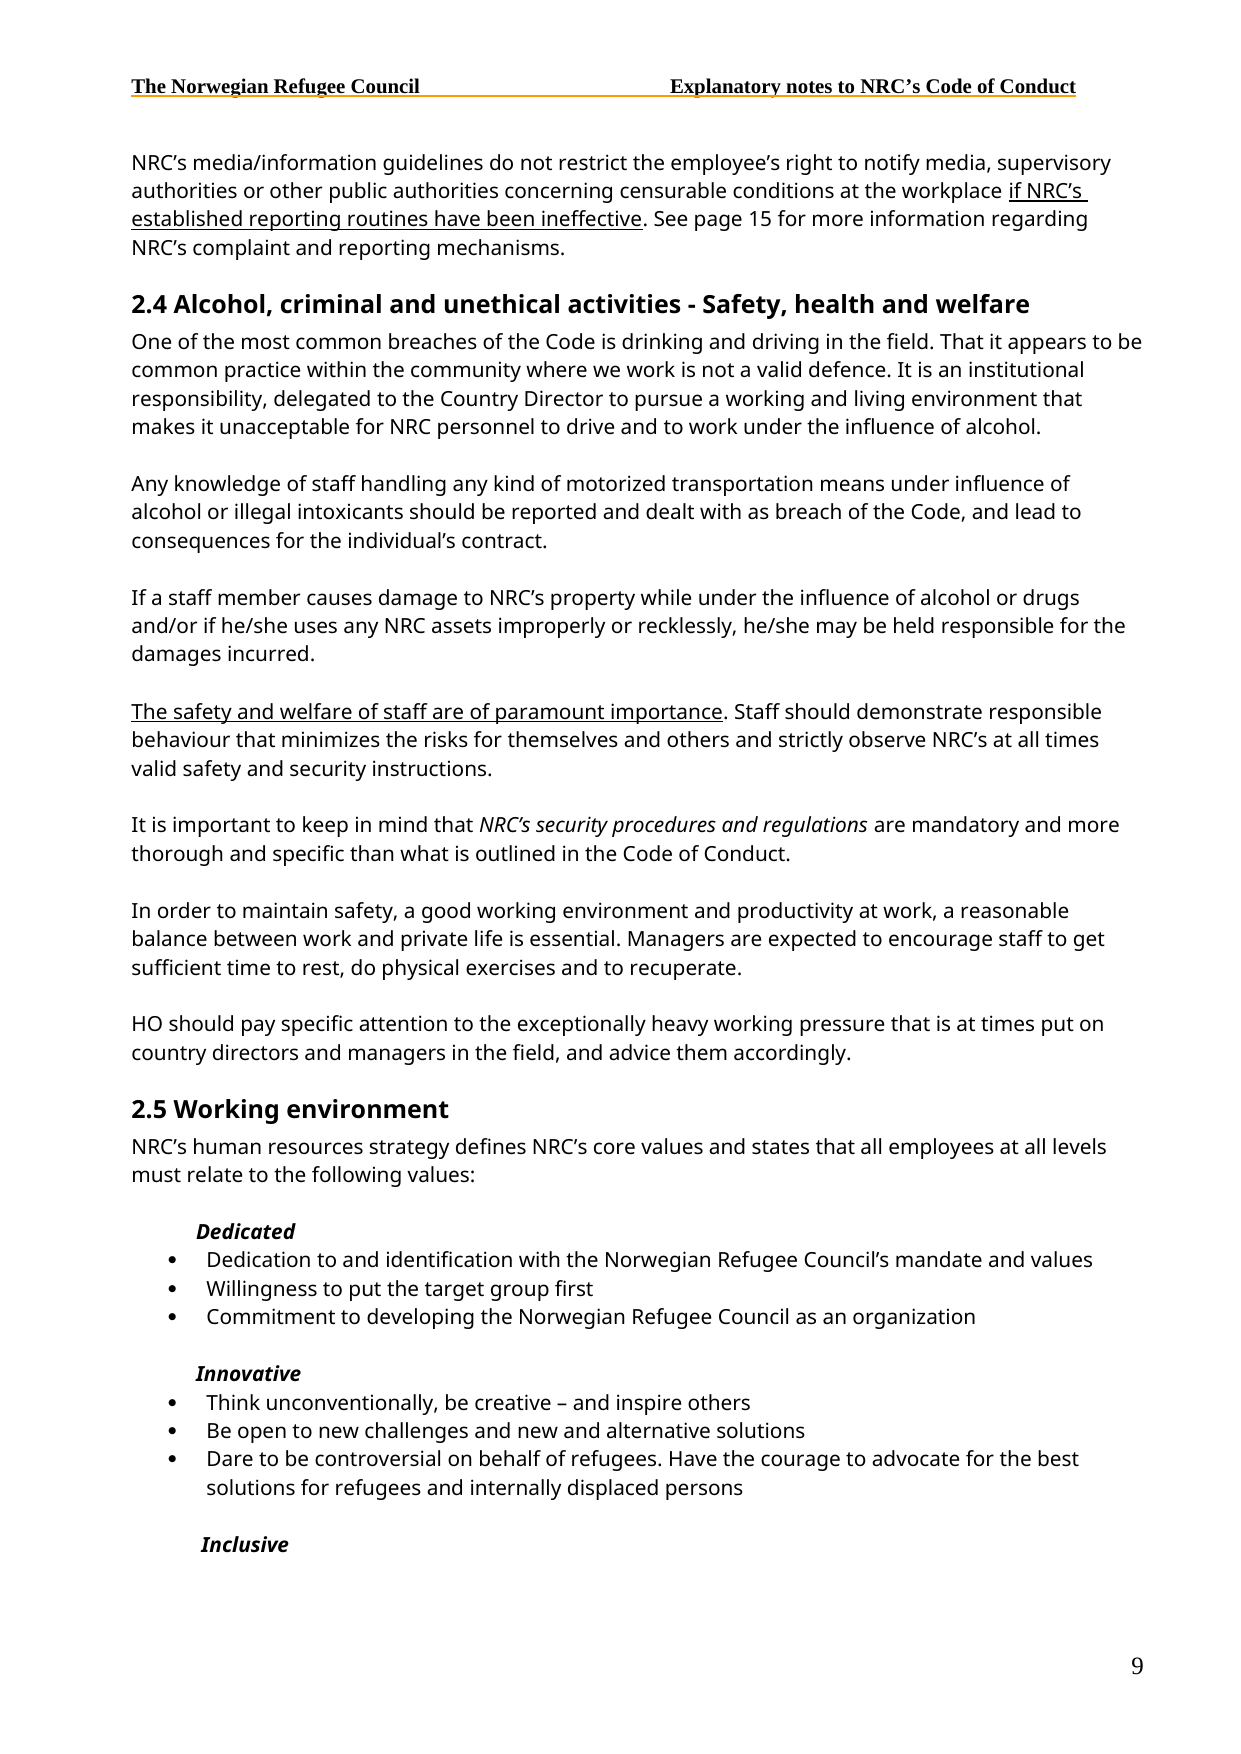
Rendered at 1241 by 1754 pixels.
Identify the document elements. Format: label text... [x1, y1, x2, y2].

list Commitment to developing the Norwegian Refugee Council as an organization [169, 1302, 1144, 1331]
text If a staff member causes damage to NRC’s property while under the influence of alcohol or drugs and/or if he/she uses any NRC assets improperly or recklessly, he/she may be held responsible for the damages incurred. [131, 583, 1144, 668]
text The safety and welfare of staff are of paramount importance. Staff should demonstrate responsible behaviour that minimizes the risks for themselves and others and strictly observe NRC’s at all times valid safety and security instructions. [131, 697, 1144, 782]
list Be open to new challenges and new and alternative solutions [169, 1416, 1144, 1444]
text It is important to keep in mind that NRC’s security procedures and regulations are mandatory and more thorough and specific than what is outlined in the Code of Conduct. [131, 811, 1144, 867]
list Think unconventionally, be creative – and inspire others [169, 1388, 1144, 1416]
text One of the most common breaches of the Code is drinking and driving in the field. That it appears to be common practice within the community where we work is not a valid defence. It is an institutional responsibility, delegated to the Country Director to pursue a working and living environment that makes it unacceptable for NRC personnel to drive and to work under the influence of alcohol. [131, 327, 1144, 441]
text Any knowledge of staff handling any kind of motorized transportation means under influence of alcohol or illegal intoxicants should be reported and dealt with as breach of the Code, and lead to consequences for the individual’s contract. [131, 469, 1144, 554]
text Innovative [169, 1359, 1144, 1388]
subtitle 2.5 Working environment [131, 1091, 1144, 1126]
text Inclusive [169, 1530, 1144, 1558]
list Dare to be controversial on behalf of refugees. Have the courage to advocate for the best solutions for refugees and internally displaced persons [169, 1444, 1144, 1501]
list Willingness to put the target group first [169, 1274, 1144, 1302]
text NRC’s human resources strategy defines NRC’s core values and states that all employees at all levels must relate to the following values: [131, 1132, 1144, 1189]
list Dedication to and identification with the Norwegian Refugee Council’s mandate and values [169, 1246, 1144, 1274]
text NRC’s media/information guidelines do not restrict the employee’s right to notify media, supervisory authorities or other public authorities concerning censurable conditions at the workplace if NRC’s established reporting routines have been ineffective. See page 15 for more information regarding NRC’s complaint and reporting mechanisms. [131, 148, 1144, 261]
text Dedicated [169, 1217, 1144, 1246]
text In order to maintain safety, a good working environment and productivity at work, a reasonable balance between work and private life is essential. Managers are expected to encourage staff to get sufficient time to rest, do physical exercises and to recuperate. [131, 896, 1144, 981]
text HO should pay specific attention to the exceptionally heavy working pressure that is at times put on country directors and managers in the field, and advice them accordingly. [131, 1009, 1144, 1066]
subtitle 2.4 Alcohol, criminal and unethical activities - Safety, health and welfare [131, 286, 1144, 321]
